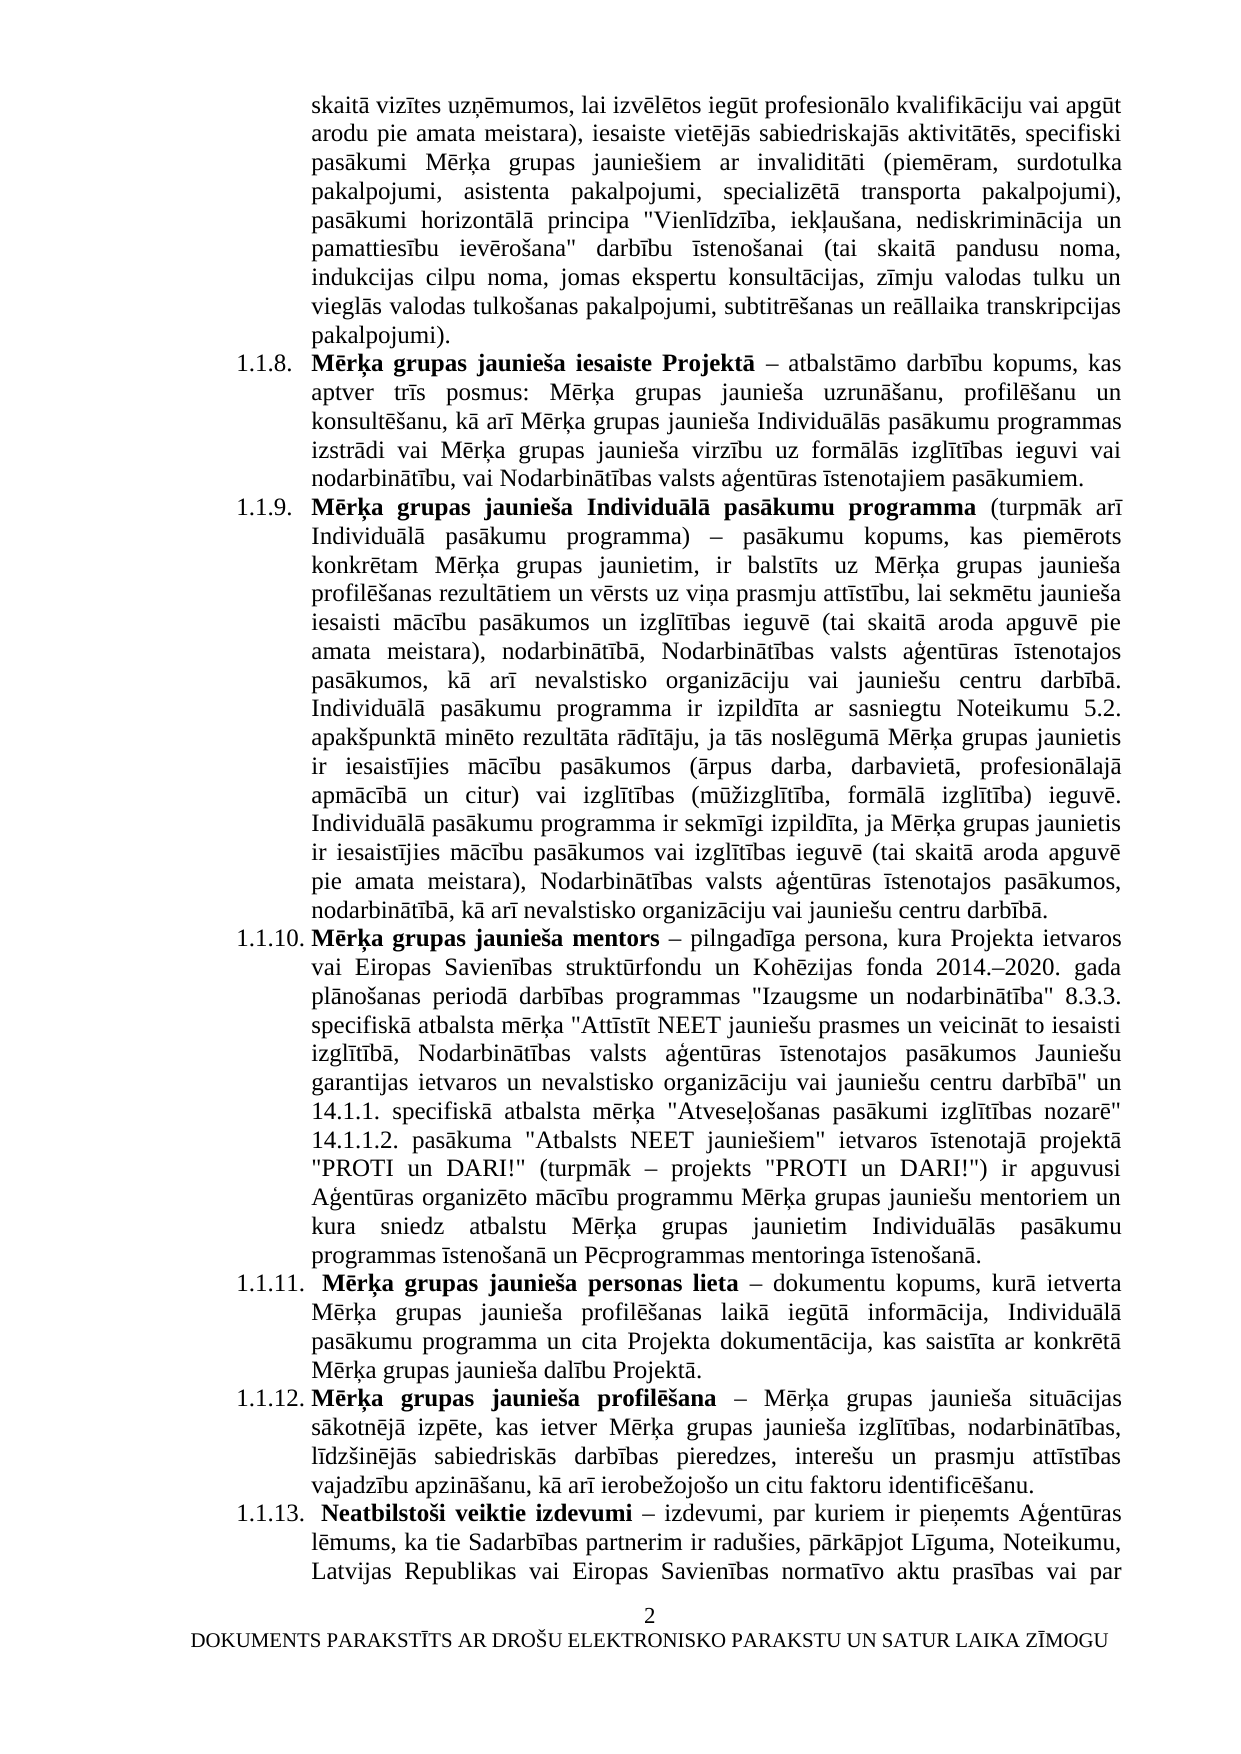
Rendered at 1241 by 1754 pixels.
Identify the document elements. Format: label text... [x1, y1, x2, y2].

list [236, 1498, 1122, 1585]
list Mērķa grupas jaunieša profilēšana – Mērķa grupas jaunieša situācijas sākotnējā izpēte, kas ietver Mērķa grupas jaunieša izglītības, nodarbinātības, līdzšinējās sabiedriskās darbības pieredzes, interešu un prasmju attīstības vajadzību apzināšanu, kā arī ierobežojošo un citu faktoru identificēšanu. [236, 1383, 1122, 1498]
list Mērķa grupas jaunieša iesaiste Projektā – atbalstāmo darbību kopums, kas aptver trīs posmus: Mērķa grupas jaunieša uzrunāšanu, profilēšanu un konsultēšanu, kā arī Mērķa grupas jaunieša Individuālās pasākumu programmas izstrādi vai Mērķa grupas jaunieša virzību uz formālās izglītības ieguvi vai nodarbinātību, vai Nodarbinātības valsts aģentūras īstenotajiem pasākumiem. [236, 348, 1122, 492]
list Mērķa grupas jaunieša Individuālā pasākumu programma (turpmāk arī Individuālā pasākumu programma) – pasākumu kopums, kas piemērots konkrētam Mērķa grupas jaunietim, ir balstīts uz Mērķa grupas jaunieša profilēšanas rezultātiem un vērsts uz viņa prasmju attīstību, lai sekmētu jaunieša iesaisti mācību pasākumos un izglītības ieguvē (tai skaitā aroda apguvē pie amata meistara), nodarbinātībā, Nodarbinātības valsts aģentūras īstenotajos pasākumos, kā arī nevalstisko organizāciju vai jauniešu centru darbībā. Individuālā pasākumu programma ir izpildīta ar sasniegtu Noteikumu 5.2. apakšpunktā minēto rezultāta rādītāju, ja tās noslēgumā Mērķa grupas jaunietis ir iesaistījies mācību pasākumos (ārpus darba, darbavietā, profesionālajā apmācībā un citur) vai izglītības (mūžizglītība, formālā izglītība) ieguvē. Individuālā pasākumu programma ir sekmīgi izpildīta, ja Mērķa grupas jaunietis ir iesaistījies mācību pasākumos vai izglītības ieguvē (tai skaitā aroda apguvē pie amata meistara), Nodarbinātības valsts aģentūras īstenotajos pasākumos, nodarbinātībā, kā arī nevalstisko organizāciju vai jauniešu centru darbībā. [236, 492, 1122, 923]
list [236, 90, 1122, 348]
list Mērķa grupas jaunieša personas lieta – dokumentu kopums, kurā ietverta Mērķa grupas jaunieša profilēšanas laikā iegūtā informācija, Individuālā pasākumu programma un cita Projekta dokumentācija, kas saistīta ar konkrētā Mērķa grupas jaunieša dalību Projektā. [236, 1268, 1122, 1383]
list Mērķa grupas jaunieša mentors – pilngadīga persona, kura Projekta ietvaros vai Eiropas Savienības struktūrfondu un Kohēzijas fonda 2014.–2020. gada plānošanas periodā darbības programmas "Izaugsme un nodarbinātība" 8.3.3. specifiskā atbalsta mērķa "Attīstīt NEET jauniešu prasmes un veicināt to iesaisti izglītībā, Nodarbinātības valsts aģentūras īstenotajos pasākumos Jauniešu garantijas ietvaros un nevalstisko organizāciju vai jauniešu centru darbībā" un 14.1.1. specifiskā atbalsta mērķa "Atveseļošanas pasākumi izglītības nozarē" 14.1.1.2. pasākuma "Atbalsts NEET jauniešiem" ietvaros īstenotajā projektā "PROTI un DARI!" (turpmāk – projekts "PROTI un DARI!") ir apguvusi Aģentūras organizēto mācību programmu Mērķa grupas jauniešu mentoriem un kura sniedz atbalstu Mērķa grupas jaunietim Individuālās pasākumu programmas īstenošanā un Pēcprogrammas mentoringa īstenošanā. [236, 923, 1122, 1268]
